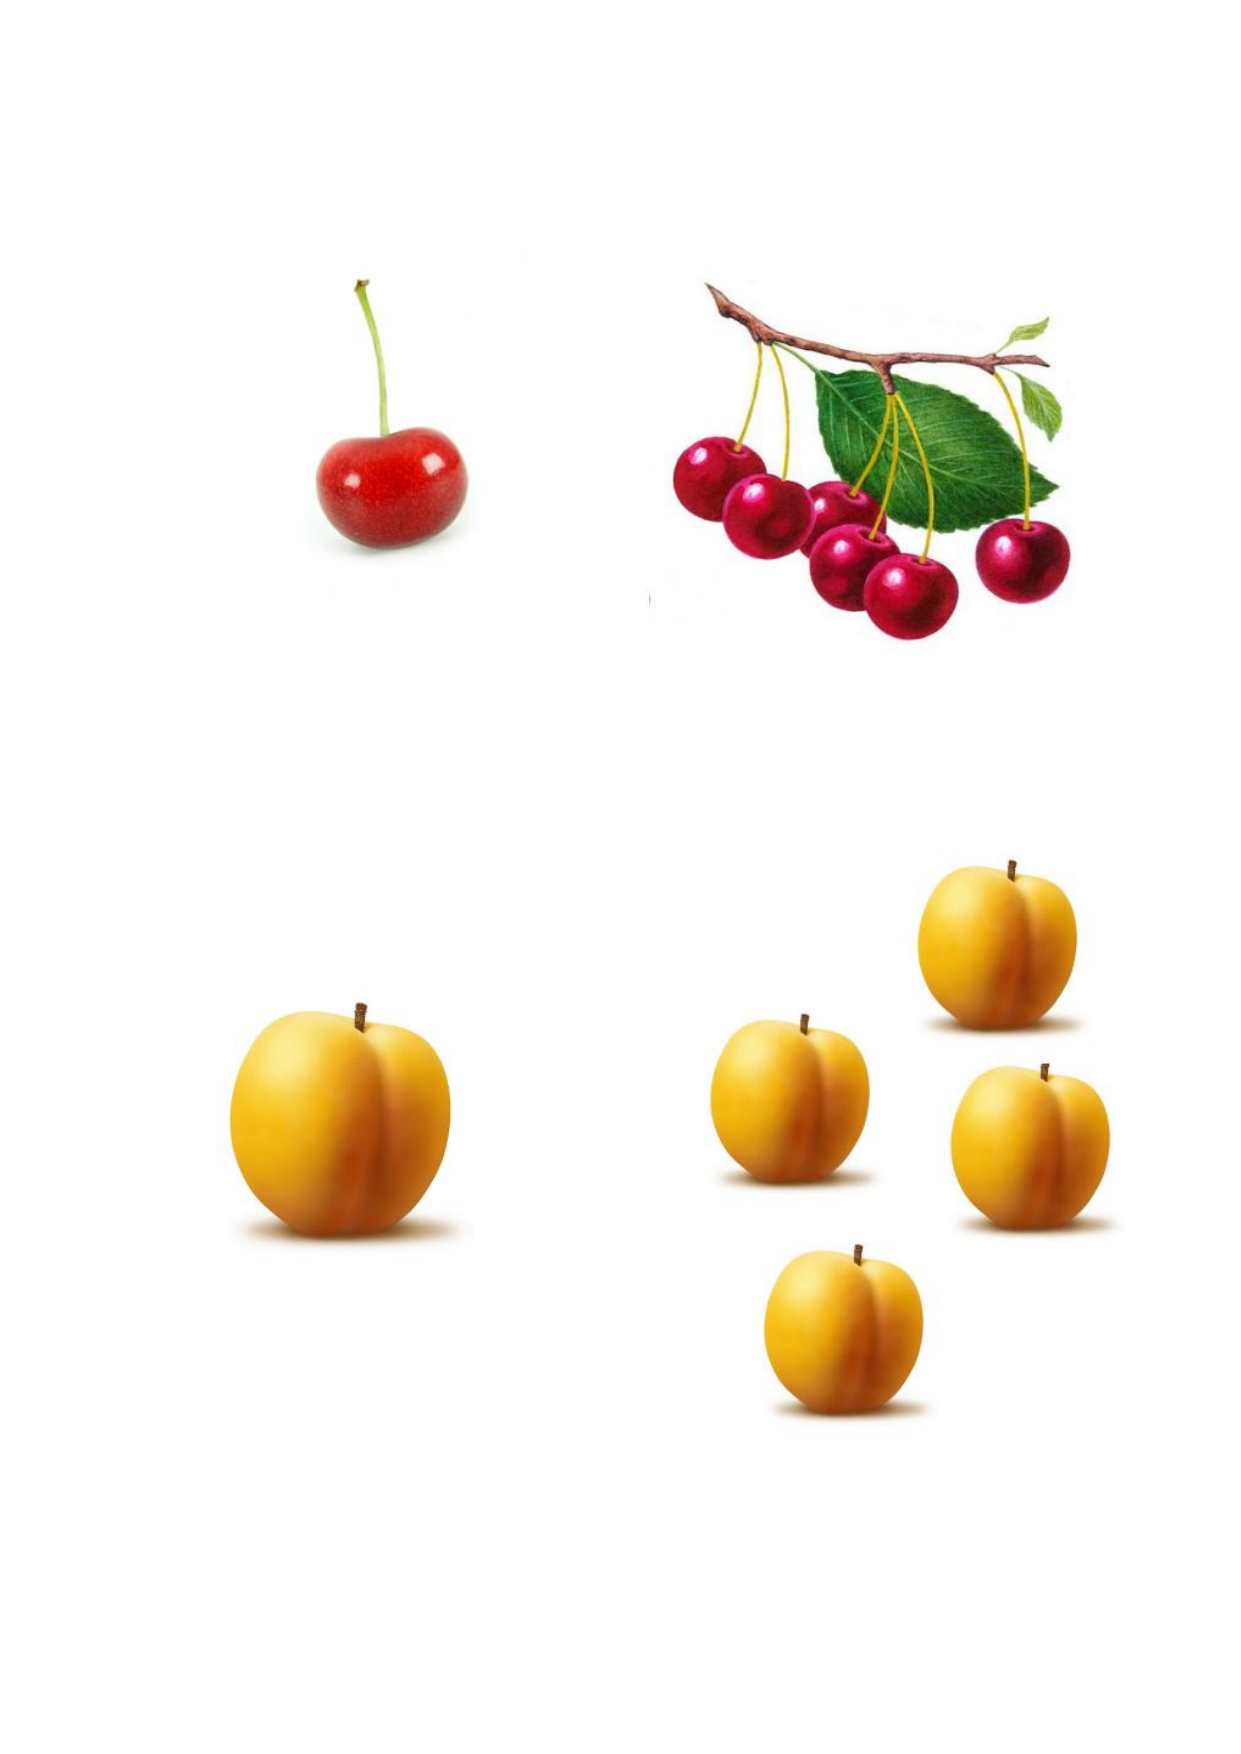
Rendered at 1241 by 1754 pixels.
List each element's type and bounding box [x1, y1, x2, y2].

picture [177, 171, 1153, 772]
picture [177, 796, 1153, 1448]
